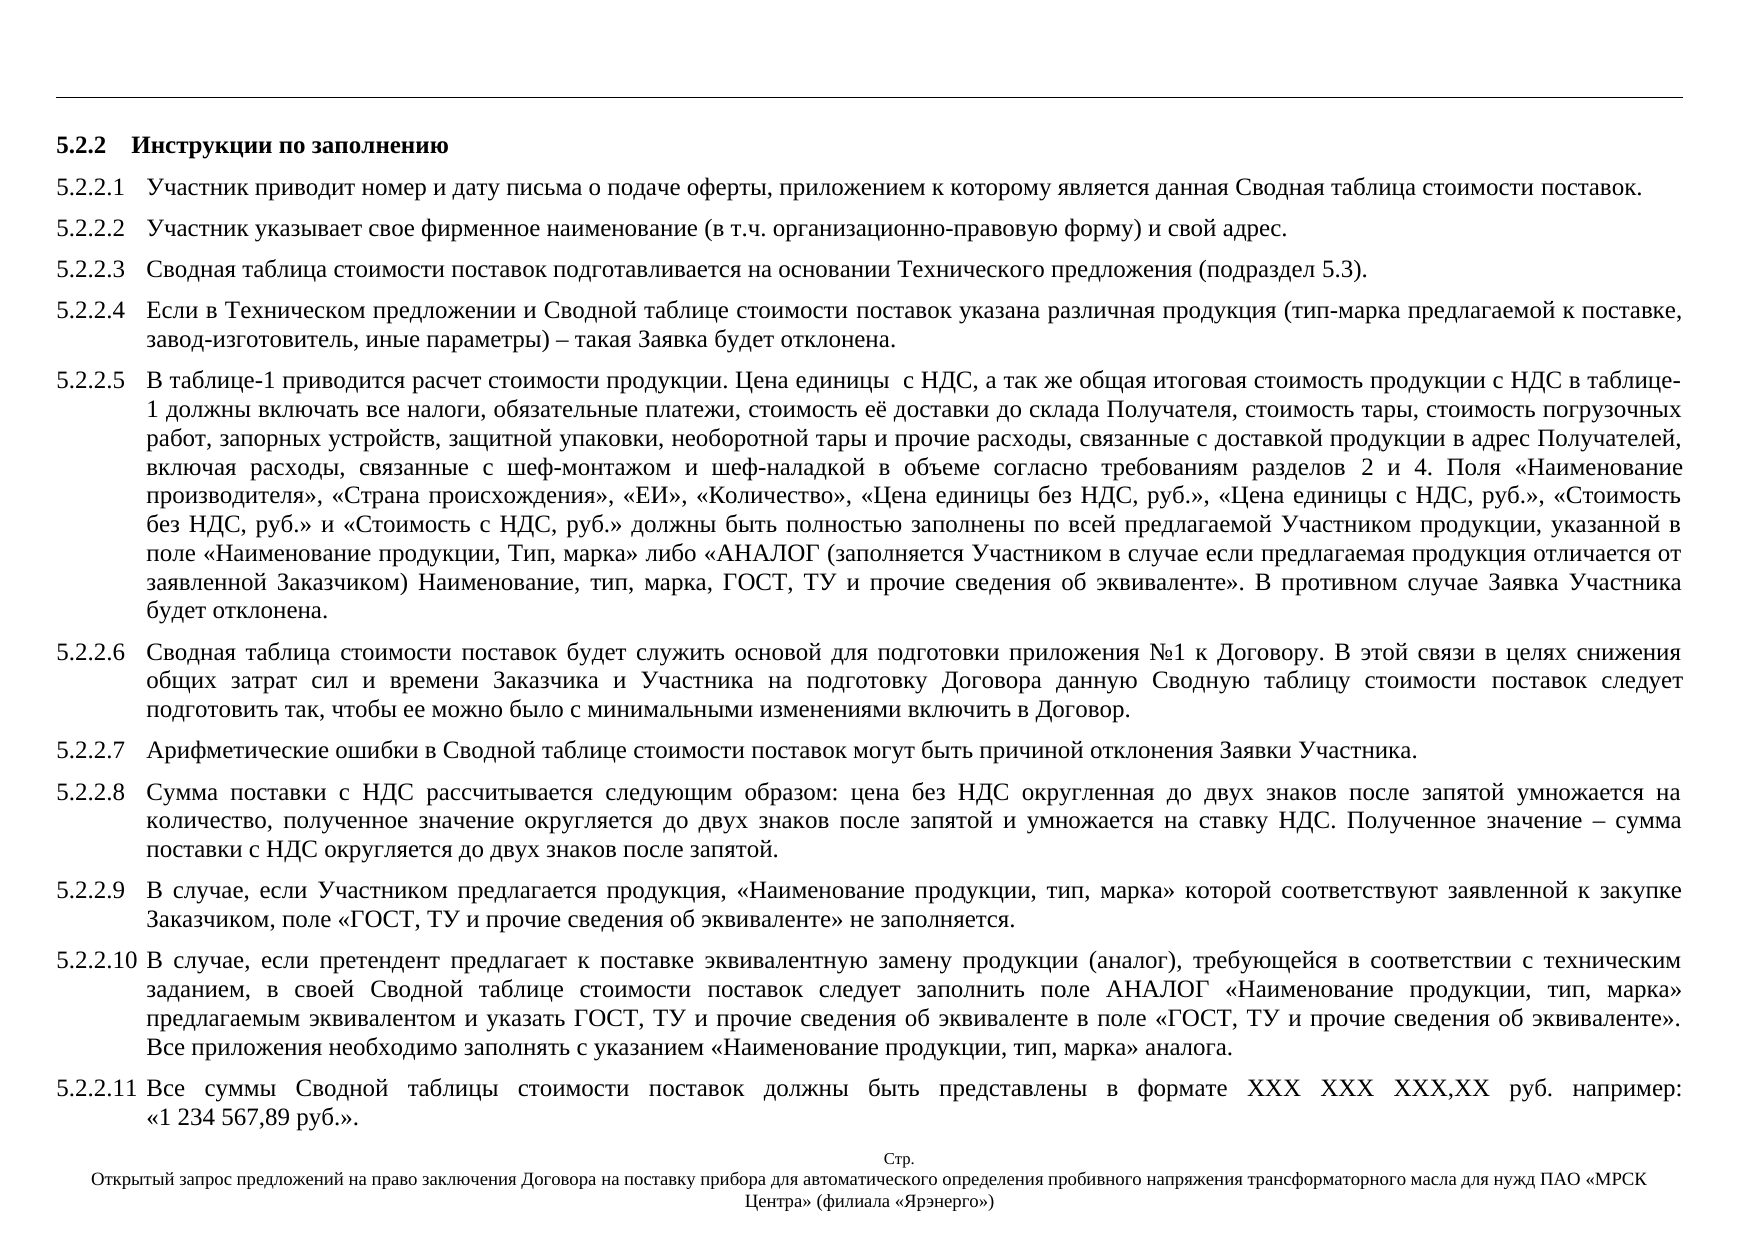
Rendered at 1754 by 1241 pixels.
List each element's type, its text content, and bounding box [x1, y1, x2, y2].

list В случае, если Участником предлагается продукция, «Наименование продукции, тип, марка» которой соответствуют заявленной к закупке Заказчиком, поле «ГОСТ, ТУ и прочие сведения об эквиваленте» не заполняется. [56, 876, 1683, 933]
list Арифметические ошибки в Сводной таблице стоимости поставок могут быть причиной отклонения Заявки Участника. [56, 736, 1683, 764]
list Участник приводит номер и дату письма о подаче оферты, приложением к которому является данная Сводная таблица стоимости поставок. [56, 172, 1683, 201]
list Сводная таблица стоимости поставок подготавливается на основании Технического предложения (подраздел 5.3). [56, 254, 1683, 283]
list Сводная таблица стоимости поставок будет служить основой для подготовки приложения №1 к Договору. В этой связи в целях снижения общих затрат сил и времени Заказчика и Участника на подготовку Договора данную Сводную таблицу стоимости поставок следует подготовить так, чтобы ее можно было с минимальными изменениями включить в Договор. [56, 637, 1683, 723]
subtitle Инструкции по заполнению [56, 131, 1683, 159]
list В таблице-1 приводится расчет стоимости продукции. Цена единицы с НДС, а так же общая итоговая стоимость продукции с НДС в таблице-1 должны включать все налоги, обязательные платежи, стоимость её доставки до склада Получателя, стоимость тары, стоимость погрузочных работ, запорных устройств, защитной упаковки, необоротной тары и прочие расходы, связанные с доставкой продукции в адрес Получателей, включая расходы, связанные с шеф-монтажом и шеф-наладкой в объеме согласно требованиям разделов 2 и 4. Поля «Наименование производителя», «Страна происхождения», «ЕИ», «Количество», «Цена единицы без НДС, руб.», «Цена единицы с НДС, руб.», «Стоимость без НДС, руб.» и «Стоимость с НДС, руб.» должны быть полностью заполнены по всей предлагаемой Участником продукции, указанной в поле «Наименование продукции, Тип, марка» либо «АНАЛОГ (заполняется Участником в случае если предлагаемая продукция отличается от заявленной Заказчиком) Наименование, тип, марка, ГОСТ, ТУ и прочие сведения об эквиваленте». В противном случае Заявка Участника будет отклонена. [56, 366, 1683, 624]
list Все суммы Сводной таблицы стоимости поставок должны быть представлены в формате XXX XXX XXX,XX руб. например: «1 234 567,89 руб.». [56, 1073, 1683, 1131]
list В случае, если претендент предлагает к поставке эквивалентную замену продукции (аналог), требующейся в соответствии с техническим заданием, в своей Сводной таблице стоимости поставок следует заполнить поле АНАЛОГ «Наименование продукции, тип, марка» предлагаемым эквивалентом и указать ГОСТ, ТУ и прочие сведения об эквиваленте в поле «ГОСТ, ТУ и прочие сведения об эквиваленте». Все приложения необходимо заполнять с указанием «Наименование продукции, тип, марка» аналога. [56, 946, 1683, 1061]
list Сумма поставки с НДС рассчитывается следующим образом: цена без НДС округленная до двух знаков после запятой умножается на количество, полученное значение округляется до двух знаков после запятой и умножается на ставку НДС. Полученное значение – сумма поставки с НДС округляется до двух знаков после запятой. [56, 777, 1683, 863]
list Если в Техническом предложении и Сводной таблице стоимости поставок указана различная продукция (тип-марка предлагаемой к поставке, завод-изготовитель, иные параметры) – такая Заявка будет отклонена. [56, 296, 1683, 353]
list Участник указывает свое фирменное наименование (в т.ч. организационно-правовую форму) и свой адрес. [56, 213, 1683, 242]
